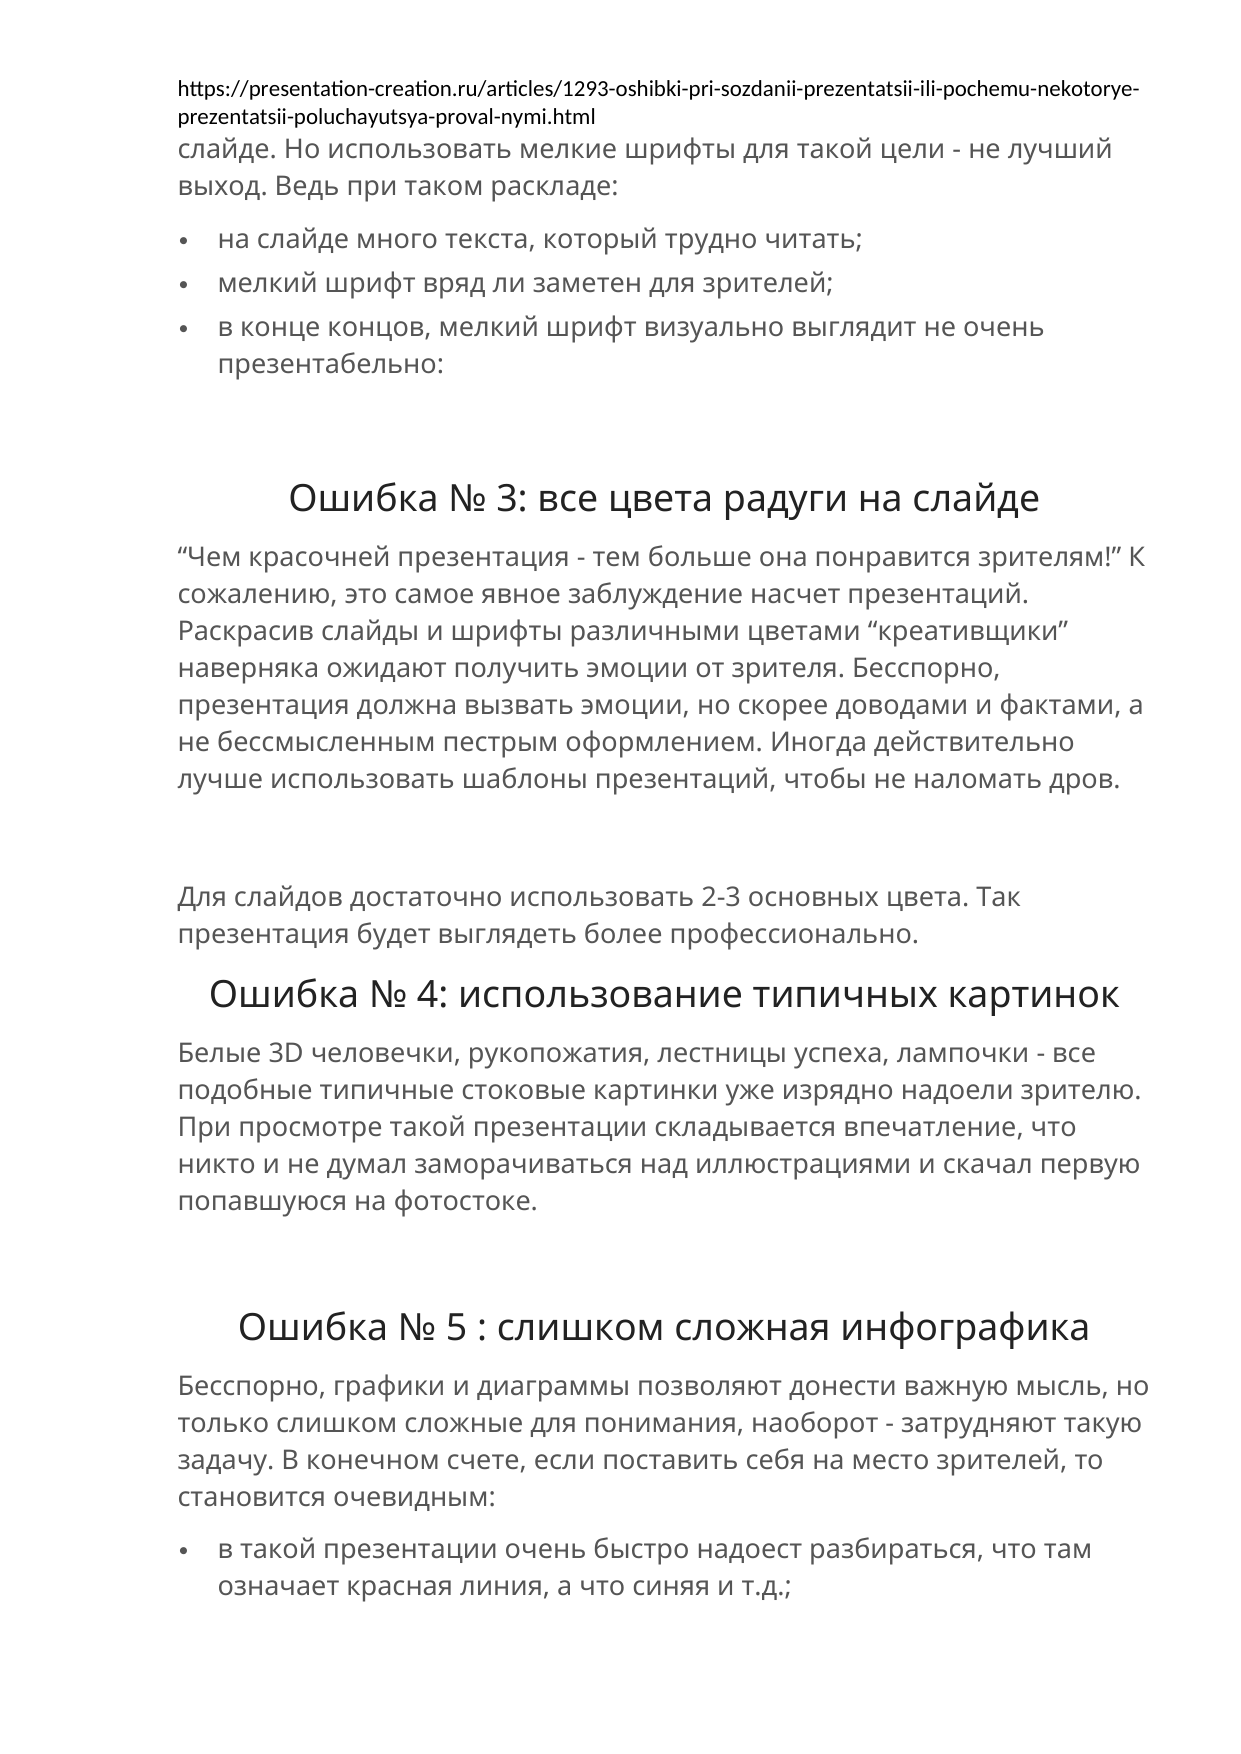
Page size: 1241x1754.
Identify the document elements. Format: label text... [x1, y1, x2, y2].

text “Чем красочней презентация - тем больше она понравится зрителям!” К сожалению, это самое явное заблуждение насчет презентаций. Раскрасив слайды и шрифты различными цветами “креативщики” наверняка ожидают получить эмоции от зрителя. Бесспорно, презентация должна вызвать эмоции, но скорее доводами и фактами, а не бессмысленным пестрым оформлением. Иногда действительно лучше использовать шаблоны презентаций, чтобы не наломать дров. [177, 538, 1152, 796]
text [177, 130, 1152, 203]
list в такой презентации очень быстро надоест разбираться, что там означает красная линия, а что синяя и т.д.; [180, 1529, 1152, 1603]
text Белые 3D человечки, рукопожатия, лестницы успеха, лампочки - все подобные типичные стоковые картинки уже изрядно надоели зрителю. При просмотре такой презентации складывается впечатление, что никто и не думал заморачиваться над иллюстрациями и скачал первую попавшуюся на фотостоке. [177, 1034, 1152, 1218]
text Бесспорно, графики и диаграммы позволяют донести важную мысль, но только слишком сложные для понимания, наоборот - затрудняют такую задачу. В конечном счете, если поставить себя на место зрителей, то становится очевидным: [177, 1366, 1152, 1514]
text Ошибка № 3: все цвета радуги на слайде [177, 471, 1152, 522]
text Ошибка № 4: использование типичных картинок [177, 967, 1152, 1018]
list на слайде много текста, который трудно читать; [180, 219, 1152, 256]
list в конце концов, мелкий шрифт визуально выглядит не очень презентабельно: [180, 308, 1152, 382]
list мелкий шрифт вряд ли заметен для зрителей; [180, 263, 1152, 300]
text Для слайдов достаточно использовать 2-3 основных цвета. Так презентация будет выглядеть более профессионально. [177, 878, 1152, 951]
text Ошибка № 5 : слишком сложная инфографика [177, 1300, 1152, 1351]
